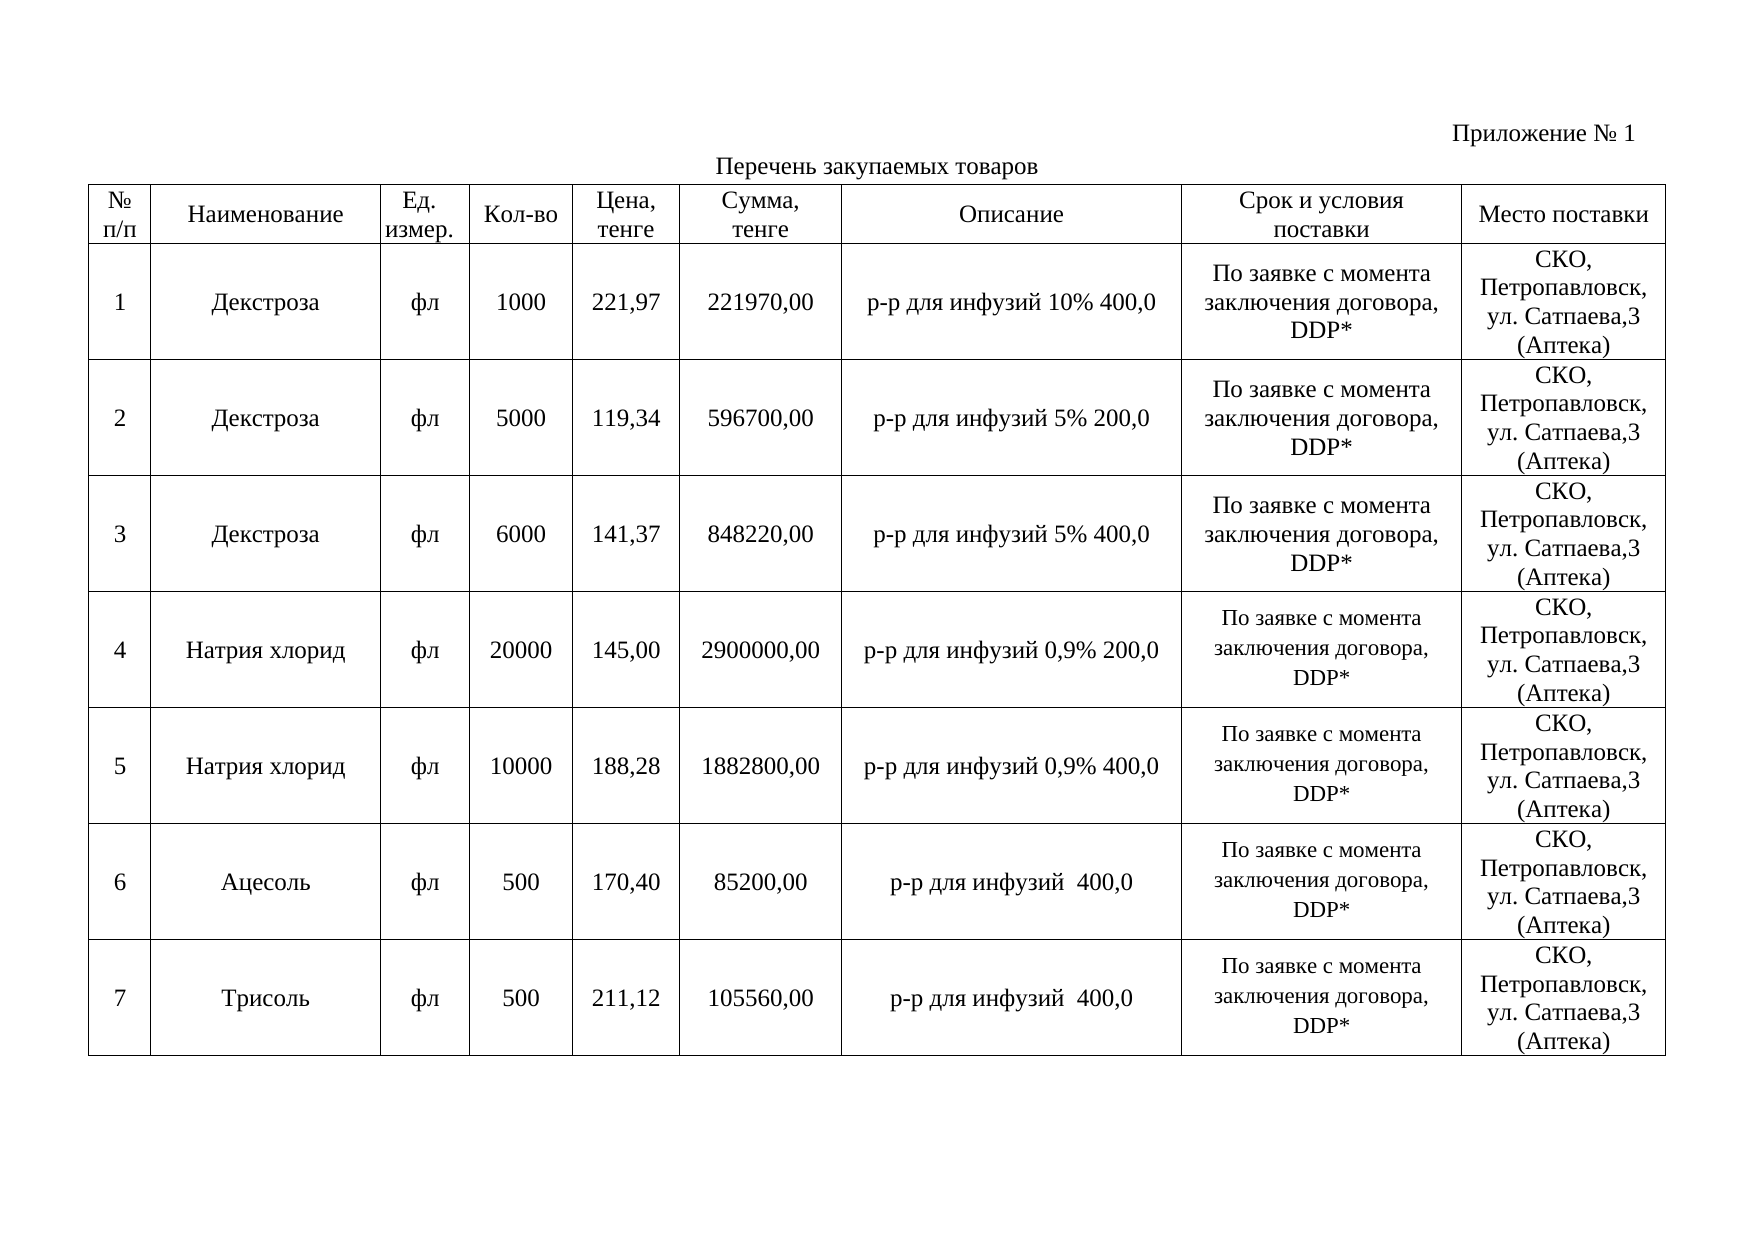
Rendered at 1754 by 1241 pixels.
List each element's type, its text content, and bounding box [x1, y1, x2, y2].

table_cell 141,37 [573, 476, 679, 591]
table_cell 10000 [470, 708, 572, 823]
table_cell По заявке с момента заключения договора, DDP* [1182, 708, 1461, 823]
table_cell 211,12 [573, 940, 679, 1055]
table_cell 5000 [470, 360, 572, 475]
table_cell Ацесоль [151, 824, 380, 939]
table_cell 2900000,00 [680, 592, 841, 707]
table_header Сумма, тенге [680, 185, 841, 243]
table_cell СКО, Петропавловск, ул. Сатпаева,3 (Аптека) [1462, 476, 1665, 591]
table_cell р-р для инфузий 10% 400,0 [842, 244, 1181, 359]
table_header № п/п [89, 185, 150, 243]
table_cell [1182, 940, 1461, 1055]
table_cell 500 [470, 824, 572, 939]
table_cell Декстроза [151, 244, 380, 359]
table_cell Трисоль [151, 940, 380, 1055]
table_cell 5 [89, 708, 150, 823]
table_cell 3 [89, 476, 150, 591]
table_cell 1882800,00 [680, 708, 841, 823]
table_cell 145,00 [573, 592, 679, 707]
text Перечень закупаемых товаров [118, 151, 1636, 180]
table_header Наименование [151, 185, 380, 243]
table_cell р-р для инфузий 400,0 [842, 940, 1181, 1055]
table_cell 170,40 [573, 824, 679, 939]
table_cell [1182, 824, 1461, 939]
table_cell р-р для инфузий 5% 200,0 [842, 360, 1181, 475]
table_header Место поставки [1462, 185, 1665, 243]
table_cell СКО, Петропавловск, ул. Сатпаева,3 (Аптека) [1462, 244, 1665, 359]
table_cell р-р для инфузий 0,9% 200,0 [842, 592, 1181, 707]
table_cell фл [381, 360, 469, 475]
table_cell 105560,00 [680, 940, 841, 1055]
table_cell 2 [89, 360, 150, 475]
table_cell 20000 [470, 592, 572, 707]
table_cell фл [381, 592, 469, 707]
table_header Срок и условия поставки [1182, 185, 1461, 243]
table_cell р-р для инфузий 5% 400,0 [842, 476, 1181, 591]
table_cell 500 [470, 940, 572, 1055]
table_cell р-р для инфузий 400,0 [842, 824, 1181, 939]
table_cell фл [381, 940, 469, 1055]
table_cell 221970,00 [680, 244, 841, 359]
table_cell СКО, Петропавловск, ул. Сатпаева,3 (Аптека) [1462, 592, 1665, 707]
table_cell фл [381, 708, 469, 823]
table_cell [1462, 824, 1665, 939]
table_cell 85200,00 [680, 824, 841, 939]
table_header Описание [842, 185, 1181, 243]
table_cell р-р для инфузий 0,9% 400,0 [842, 708, 1181, 823]
table_cell 221,97 [573, 244, 679, 359]
text Приложение № 1 [118, 118, 1636, 147]
table_header Кол-во [470, 185, 572, 243]
table_cell 119,34 [573, 360, 679, 475]
table_cell фл [381, 824, 469, 939]
table_cell 596700,00 [680, 360, 841, 475]
table_cell 1 [89, 244, 150, 359]
table_cell Натрия хлорид [151, 708, 380, 823]
table_cell 848220,00 [680, 476, 841, 591]
table_cell СКО, Петропавловск, ул. Сатпаева,3 (Аптека) [1462, 360, 1665, 475]
table_cell 7 [89, 940, 150, 1055]
table_cell 6 [89, 824, 150, 939]
table_cell СКО, Петропавловск, ул. Сатпаева,3 (Аптека) [1462, 708, 1665, 823]
table_header Цена, тенге [573, 185, 679, 243]
table_cell По заявке с момента заключения договора, DDP* [1182, 592, 1461, 707]
table_cell Натрия хлорид [151, 592, 380, 707]
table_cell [1462, 940, 1665, 1055]
table_cell 188,28 [573, 708, 679, 823]
table_cell По заявке с момента заключения договора, DDP* [1182, 360, 1461, 475]
table_cell Декстроза [151, 476, 380, 591]
table_cell 4 [89, 592, 150, 707]
table_cell фл [381, 244, 469, 359]
table_header Ед. измер. [381, 185, 469, 243]
table_cell 6000 [470, 476, 572, 591]
table_cell По заявке с момента заключения договора, DDP* [1182, 476, 1461, 591]
table_cell Декстроза [151, 360, 380, 475]
table_cell По заявке с момента заключения договора, DDP* [1182, 244, 1461, 359]
table_cell 1000 [470, 244, 572, 359]
table_cell фл [381, 476, 469, 591]
